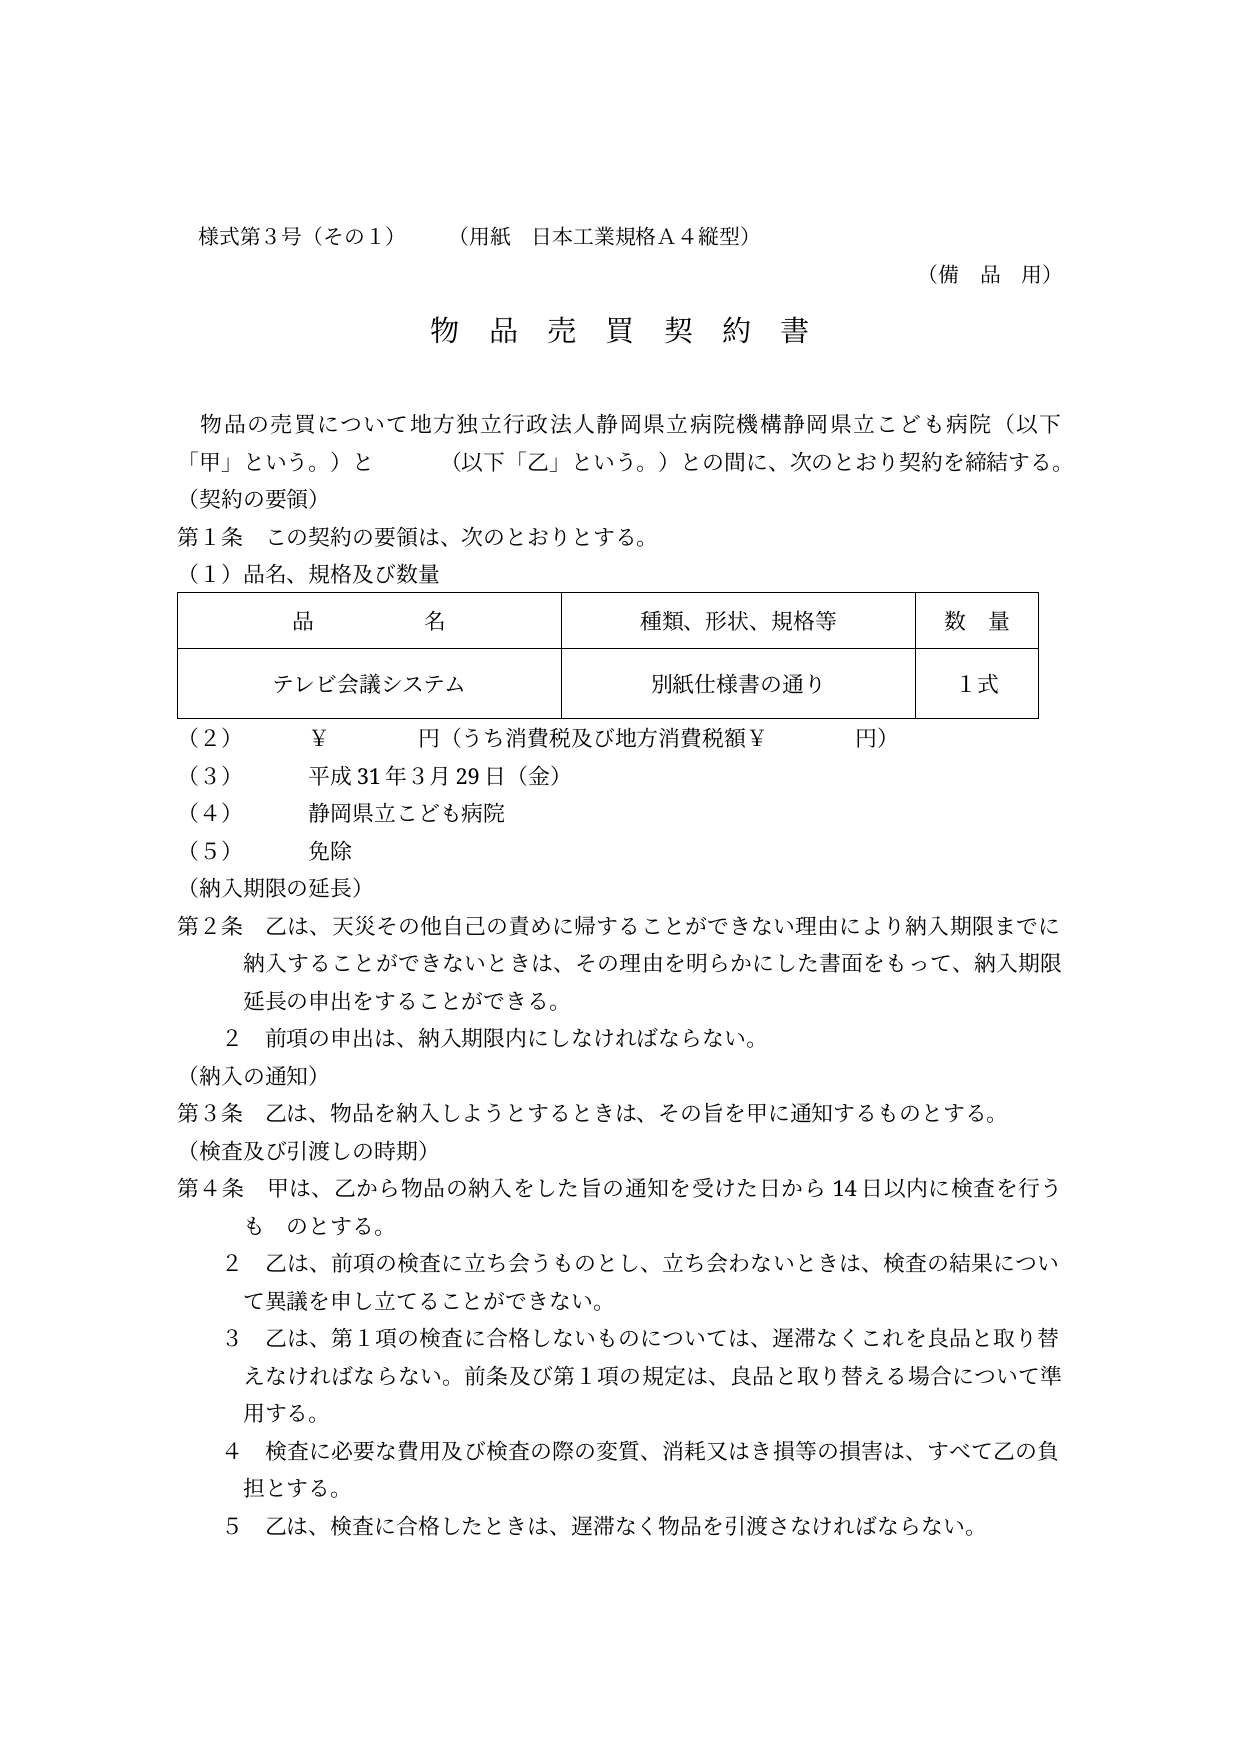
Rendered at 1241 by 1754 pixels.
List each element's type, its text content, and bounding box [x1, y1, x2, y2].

text （２） ￥ 円（うち消費税及び地方消費税額￥ 円） [177, 718, 1063, 756]
text ３ 乙は、第１項の検査に合格しないものについては、遅滞なくこれを良品と取り替えなければならない。前条及び第１項の規定は、良品と取り替える場合について準用する。 [221, 1318, 1063, 1431]
table_cell テレビ会議システム [178, 649, 561, 717]
text （１）品名、規格及び数量 [177, 554, 1063, 592]
text （納入の通知） [177, 1056, 1063, 1093]
table_header 数 量 [916, 593, 1038, 648]
text 第４条 甲は、乙から物品の納入をした旨の通知を受けた日から14日以内に検査を行うも のとする。 [177, 1168, 1063, 1243]
table_header 品 名 [178, 593, 561, 648]
text 物品の売買について地方独立行政法人静岡県立病院機構静岡県立こども病院（以下「甲」という。）と （以下「乙」という。）との間に、次のとおり契約を締結する。 [177, 404, 1063, 479]
text （備 品 用） [177, 254, 1063, 292]
text （３） 平成31年３月29日（金） [177, 756, 1063, 793]
table_cell 別紙仕様書の通り [562, 649, 915, 717]
text （契約の要領） [177, 479, 1063, 517]
table_cell １式 [916, 649, 1038, 717]
text ２ 前項の申出は、納入期限内にしなければならない。 [177, 1018, 1063, 1056]
text ５ 乙は、検査に合格したときは、遅滞なく物品を引渡さなければならない。 [177, 1506, 1063, 1543]
text 第１条 この契約の要領は、次のとおりとする。 [177, 517, 1063, 554]
text 第３条 乙は、物品を納入しようとするときは、その旨を甲に通知するものとする。 [177, 1093, 1063, 1131]
text ４ 検査に必要な費用及び検査の際の変質、消耗又はき損等の損害は、すべて乙の負担とする。 [221, 1431, 1063, 1506]
text （４） 静岡県立こども病院 [177, 793, 1063, 831]
text 様式第３号（その１） （用紙 日本工業規格Ａ４縦型） [177, 217, 1063, 254]
text 物 品 売 買 契 約 書 [177, 292, 1063, 367]
text （納入期限の延長） [177, 868, 1063, 906]
text 第２条 乙は、天災その他自己の責めに帰することができない理由により納入期限までに納入することができないときは、その理由を明らかにした書面をもって、納入期限延長の申出をすることができる。 [177, 906, 1063, 1018]
text （検査及び引渡しの時期） [177, 1131, 1063, 1168]
text ２ 乙は、前項の検査に立ち会うものとし、立ち会わないときは、検査の結果について異議を申し立てることができない。 [221, 1243, 1063, 1318]
table_header 種類、形状、規格等 [562, 593, 915, 648]
text （５） 免除 [177, 831, 1063, 868]
